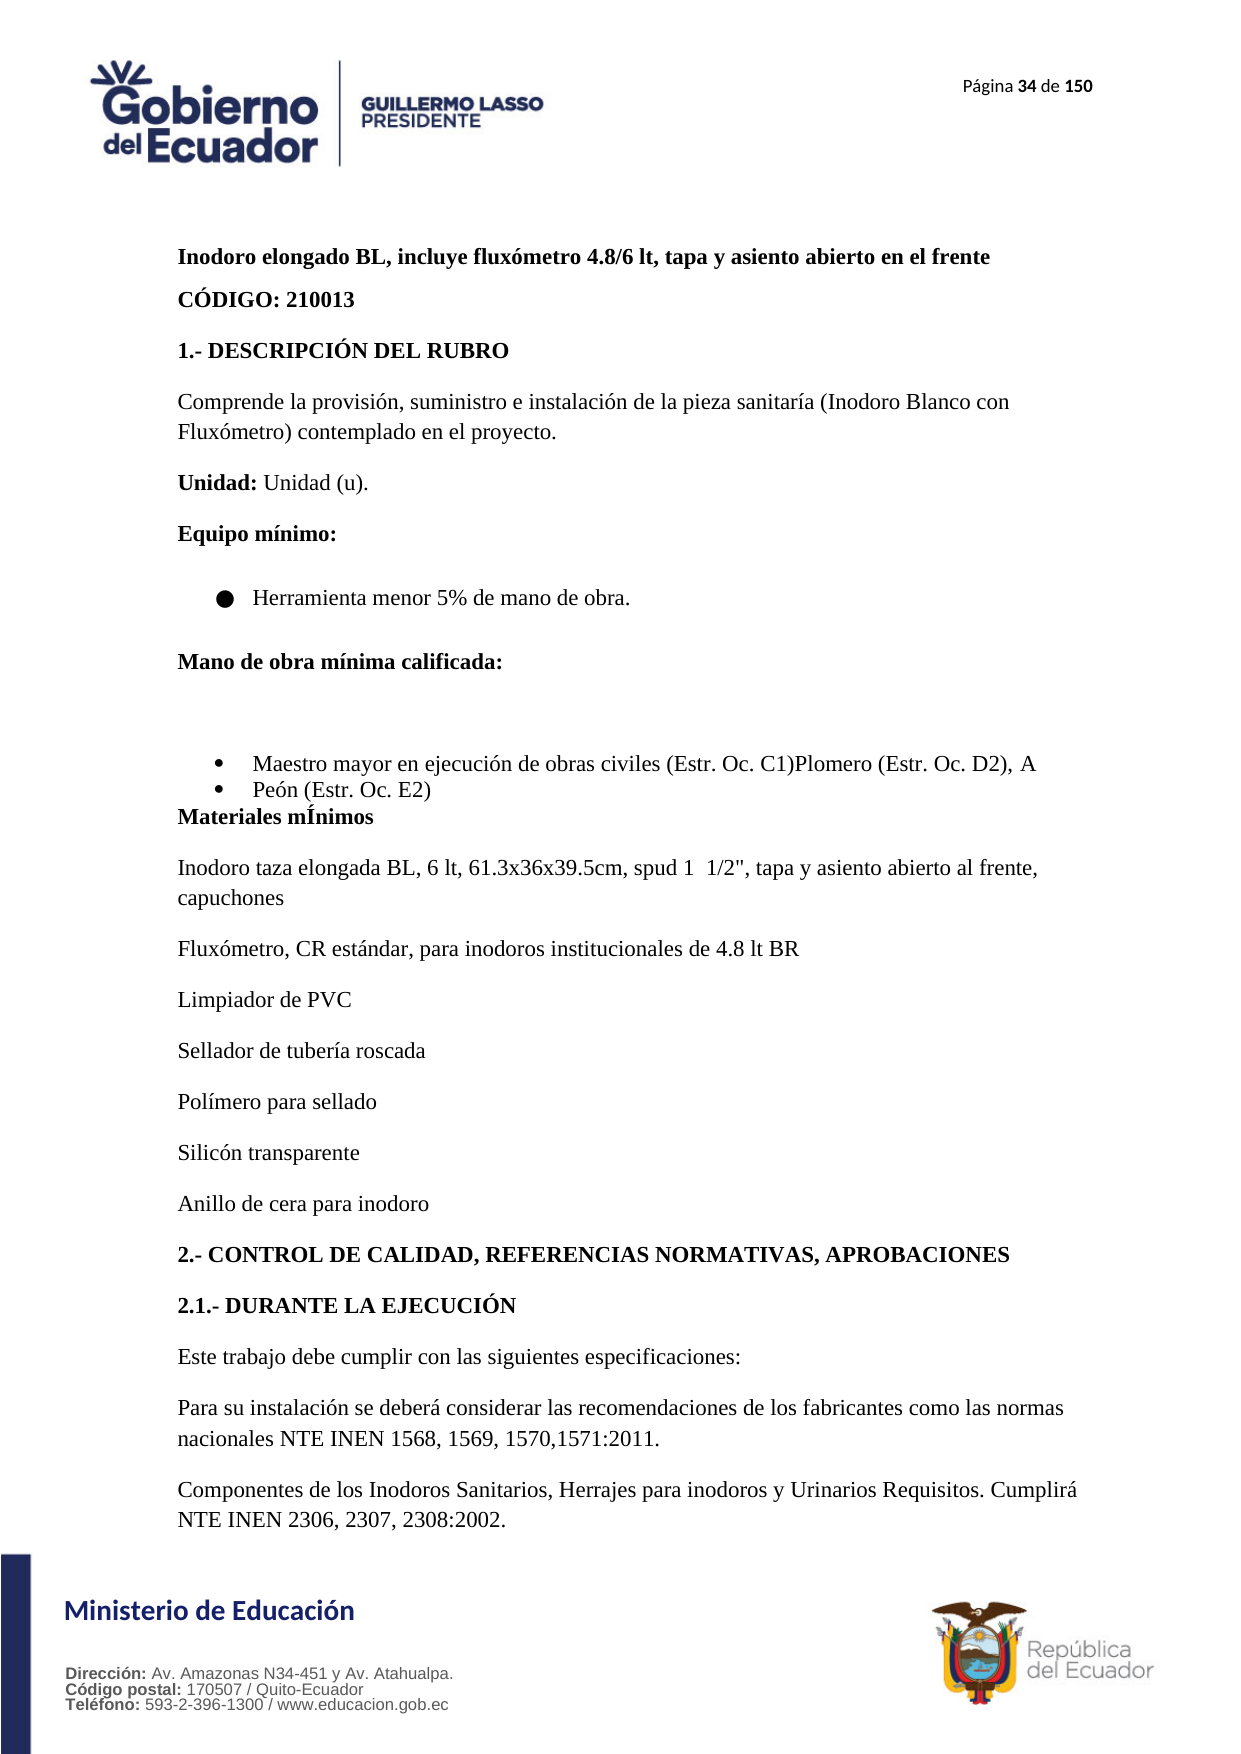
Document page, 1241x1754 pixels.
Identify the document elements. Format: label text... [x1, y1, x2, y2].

text Equipo mínimo: [177, 520, 1092, 546]
list Maestro mayor en ejecución de obras civiles (Estr. Oc. C1)Plomero (Estr. Oc. D2), A [215, 750, 1092, 776]
text 2.1.- DURANTE LA EJECUCIÓN [177, 1292, 1092, 1319]
text Unidad: Unidad (u). [177, 469, 1092, 495]
list Peón (Estr. Oc. E2) [215, 776, 1092, 803]
text Silicón transparente [177, 1139, 1092, 1166]
text CÓDIGO: 210013 [177, 286, 1092, 312]
list Herramienta menor 5% de mano de obra. [215, 571, 1092, 618]
text Este trabajo debe cumplir con las siguientes especificaciones: [177, 1343, 1092, 1370]
text Limpiador de PVC [177, 986, 1092, 1012]
text Polímero para sellado [177, 1088, 1092, 1114]
picture [1, 1, 1241, 1754]
text Anillo de cera para inodoro [177, 1190, 1092, 1217]
text Sellador de tubería roscada [177, 1037, 1092, 1063]
text Para su instalación se deberá considerar las recomendaciones de los fabricantes como las normas nacionales NTE INEN 1568, 1569, 1570,1571:2011. [177, 1394, 1092, 1451]
text Componentes de los Inodoros Sanitarios, Herrajes para inodoros y Urinarios Requisitos. Cumplirá NTE INEN 2306, 2307, 2308:2002. [177, 1476, 1092, 1532]
text Mano de obra mínima calificada: [177, 648, 1092, 674]
text Materiales mÍnimos [177, 803, 1092, 829]
text 1.- DESCRIPCIÓN DEL RUBRO [177, 337, 1092, 363]
text Comprende la provisión, suministro e instalación de la pieza sanitaría (Inodoro Blanco con Fluxómetro) contemplado en el proyecto. [177, 388, 1092, 444]
text Fluxómetro, CR estándar, para inodoros institucionales de 4.8 lt BR [177, 935, 1092, 961]
text Inodoro taza elongada BL, 6 lt, 61.3x36x39.5cm, spud 1 1/2", tapa y asiento abierto al frente, capuchones [177, 854, 1092, 910]
text 2.- CONTROL DE CALIDAD, REFERENCIAS NORMATIVAS, APROBACIONES [177, 1241, 1092, 1268]
subtitle Inodoro elongado BL, incluye fluxómetro 4.8/6 lt, tapa y asiento abierto en el frente [177, 243, 1092, 269]
